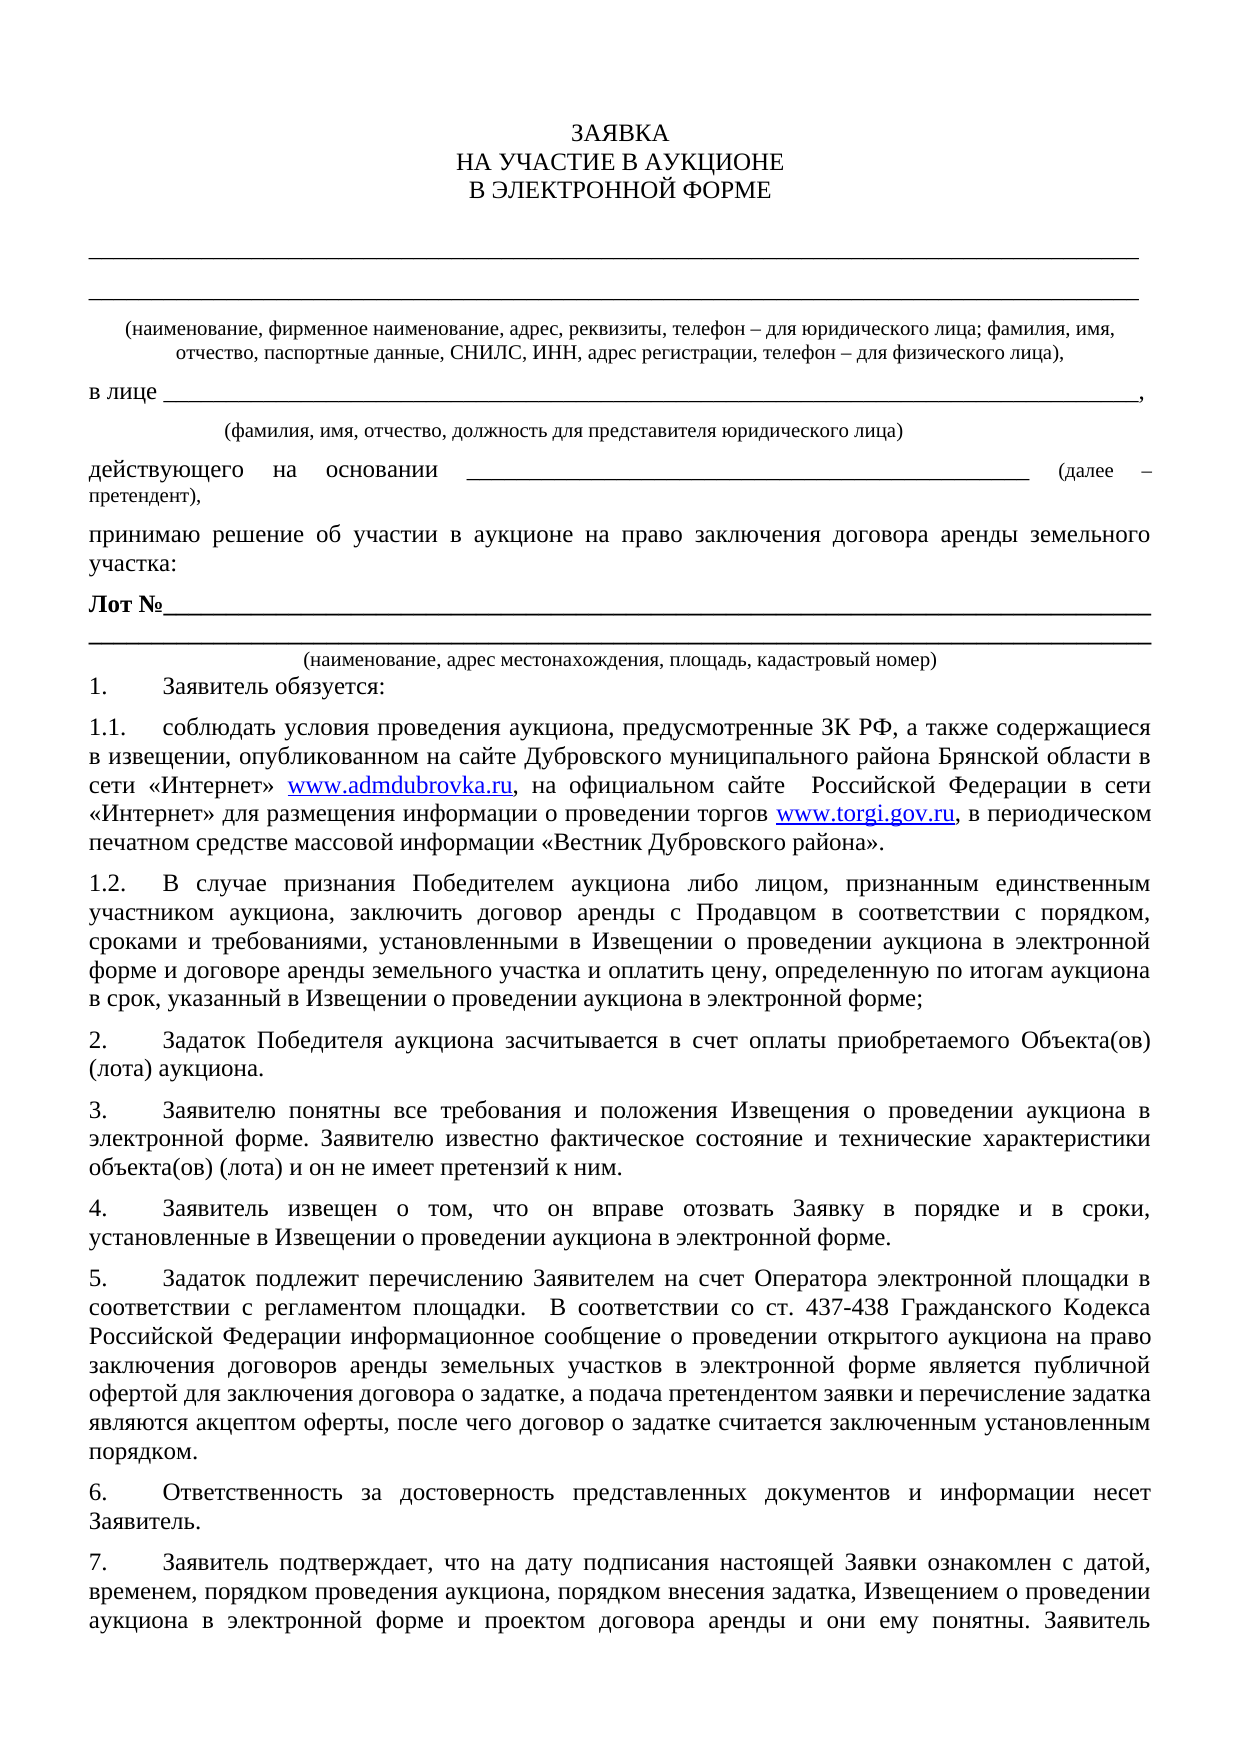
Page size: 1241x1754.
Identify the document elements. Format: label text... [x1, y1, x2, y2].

text В ЭЛЕКТРОННОЙ ФОРМЕ [89, 176, 1152, 204]
text _____________________________________________________________________________________ [89, 618, 1152, 647]
text 2. Задаток Победителя аукциона засчитывается в счет оплаты приобретаемого Объекта(ов) (лота) аукциона. [89, 1025, 1152, 1082]
text (фамилия, имя, отчество, должность для представителя юридического лица) [89, 417, 1152, 442]
text 1. Заявитель обязуется: [89, 671, 1152, 700]
text ____________________________________________________________________________________ [89, 274, 1152, 303]
text 6. Ответственность за достоверность представленных документов и информации несет Заявитель. [89, 1477, 1152, 1535]
text 3. Заявителю понятны все требования и положения Извещения о проведении аукциона в электронной форме. Заявителю известно фактическое состояние и технические характеристики объекта(ов) (лота) и он не имеет претензий к ним. [89, 1095, 1152, 1181]
text в лице ______________________________________________________________________________, [89, 376, 1152, 405]
text НА УЧАСТИЕ В АУКЦИОНЕ [89, 147, 1152, 176]
text ____________________________________________________________________________________ [89, 233, 1152, 262]
text (наименование, фирменное наименование, адрес, реквизиты, телефон – для юридического лица; фамилия, имя, отчество, паспортные данные, СНИЛС, ИНН, адрес регистрации, телефон – для физического лица), [89, 316, 1152, 364]
text (наименование, адрес местонахождения, площадь, кадастровый номер) [89, 647, 1152, 671]
text Лот №_______________________________________________________________________________ [89, 589, 1152, 618]
text ЗАЯВКА [89, 118, 1152, 147]
text принимаю решение об участии в аукционе на право заключения договора аренды земельного участка: [89, 519, 1152, 577]
text 4. Заявитель извещен о том, что он вправе отозвать Заявку в порядке и в сроки, установленные в Извещении о проведении аукциона в электронной форме. [89, 1193, 1152, 1251]
text 1.1. соблюдать условия проведения аукциона, предусмотренные ЗК РФ, а также содержащиеся в извещении, опубликованном на сайте Дубровского муниципального района Брянской области в сети «Интернет» www.admdubrovka.ru, на официальном сайте Российской Федерации в сети «Интернет» для размещения информации о проведении торгов www.torgi.gov.ru, в периодическом печатном средстве массовой информации «Вестник Дубровского района». [89, 712, 1152, 856]
text 1.2. В случае признания Победителем аукциона либо лицом, признанным единственным участником аукциона, заключить договор аренды с Продавцом в соответствии с порядком, сроками и требованиями, установленными в Извещении о проведении аукциона в электронной форме и договоре аренды земельного участка и оплатить цену, определенную по итогам аукциона в срок, указанный в Извещении о проведении аукциона в электронной форме; [89, 868, 1152, 1012]
text действующего на основании _____________________________________________ (далее – претендент), [89, 454, 1152, 507]
text 5. Задаток подлежит перечислению Заявителем на счет Оператора электронной площадки в соответствии с регламентом площадки. В соответствии со ст. 437-438 Гражданского Кодекса Российской Федерации информационное сообщение о проведении открытого аукциона на право заключения договоров аренды земельных участков в электронной форме является публичной офертой для заключения договора о задатке, а подача претендентом заявки и перечисление задатка являются акцептом оферты, после чего договор о задатке считается заключенным установленным порядком. [89, 1263, 1152, 1465]
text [89, 1547, 1152, 1633]
